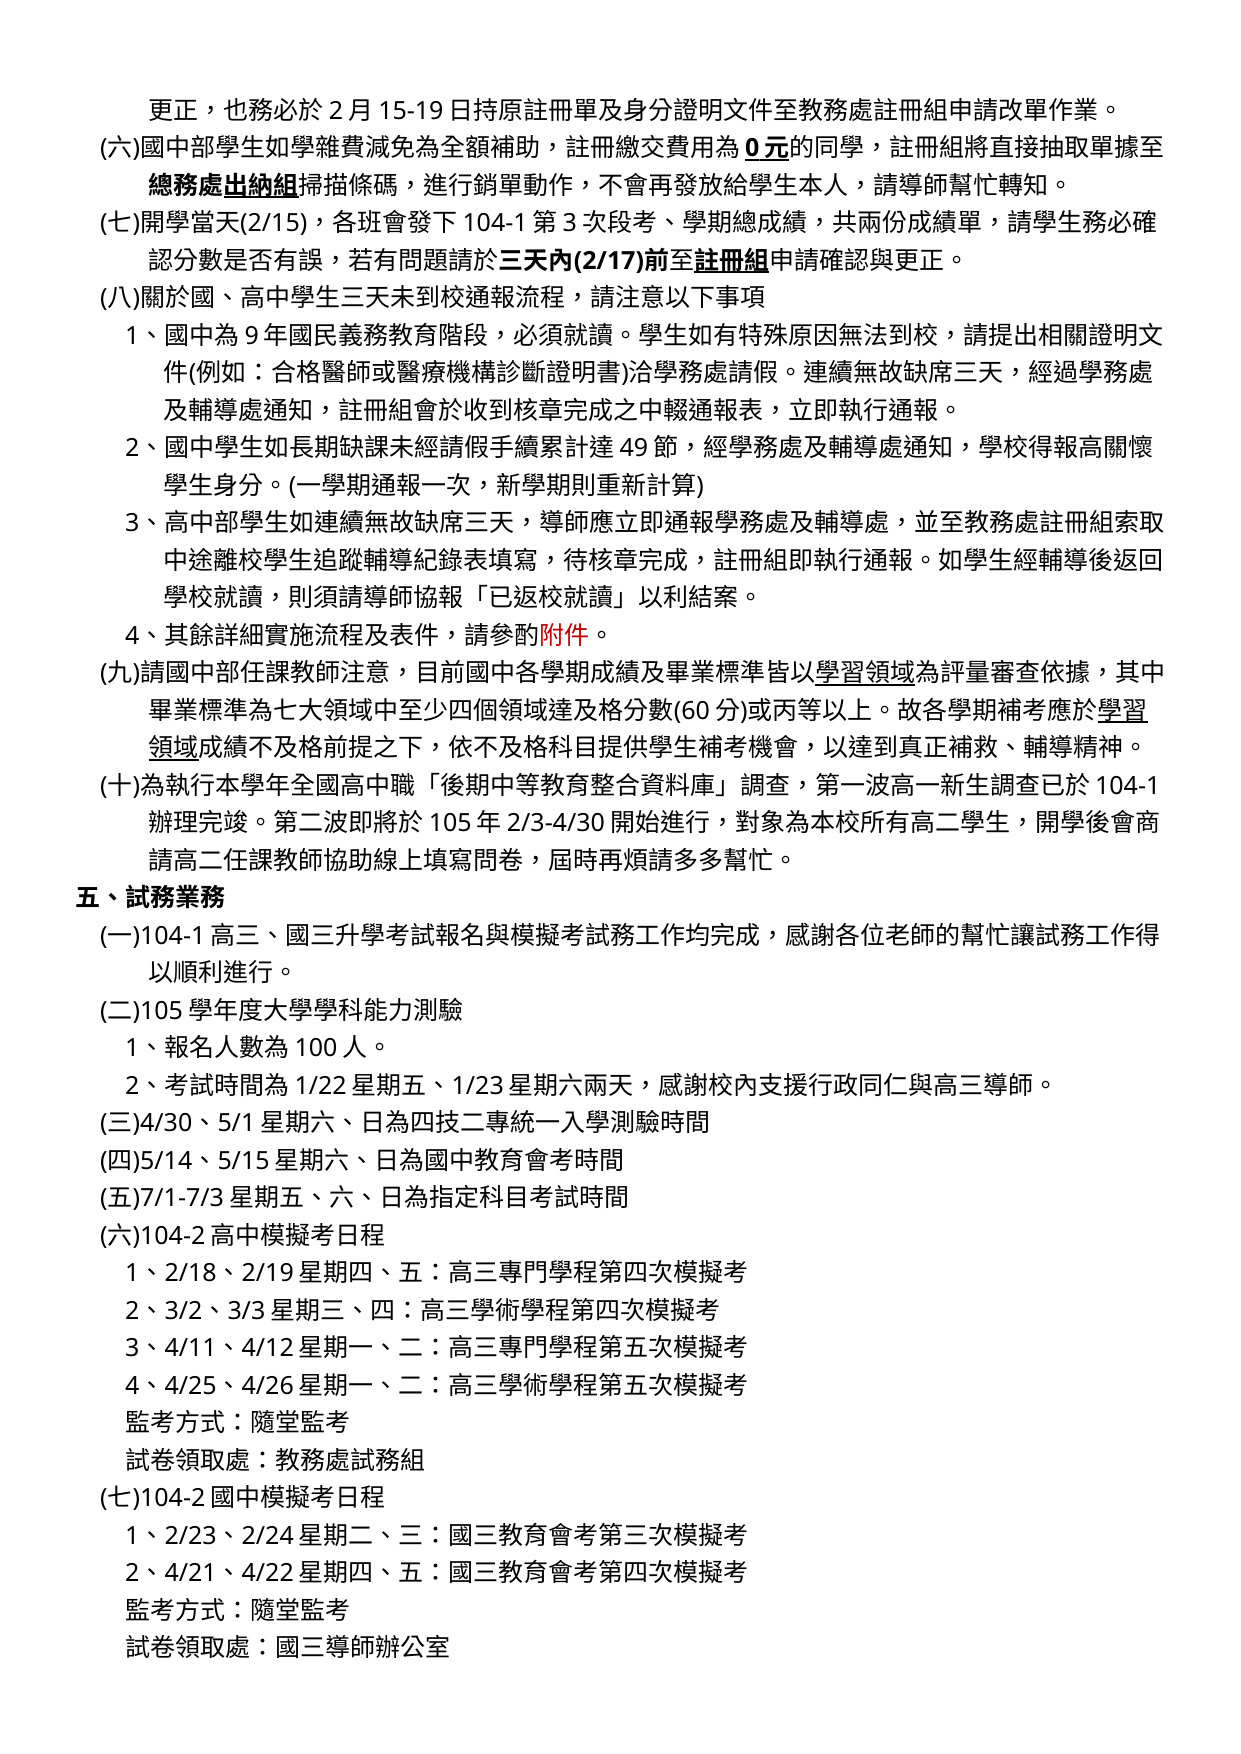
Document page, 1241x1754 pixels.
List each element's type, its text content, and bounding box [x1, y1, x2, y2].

text 監考方式：隨堂監考 [75, 1589, 1165, 1627]
text 2、4/21、4/22星期四、五：國三教育會考第四次模擬考 [75, 1552, 1165, 1589]
text 3、高中部學生如連續無故缺席三天，導師應立即通報學務處及輔導處，並至教務處註冊組索取中途離校學生追蹤輔導紀錄表填寫，待核章完成，註冊組即執行通報。如學生經輔導後返回學校就讀，則須請導師協報「已返校就讀」以利結案。 [75, 502, 1165, 614]
text (八)關於國、高中學生三天未到校通報流程，請注意以下事項 [75, 277, 1165, 314]
text 試卷領取處：國三導師辦公室 [75, 1627, 1165, 1664]
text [75, 89, 1165, 127]
text (三)4/30、5/1星期六、日為四技二專統一入學測驗時間 [75, 1102, 1165, 1139]
text 監考方式：隨堂監考 [75, 1402, 1165, 1439]
text 1、國中為9年國民義務教育階段，必須就讀。學生如有特殊原因無法到校，請提出相關證明文件(例如：合格醫師或醫療機構診斷證明書)洽學務處請假。連續無故缺席三天，經過學務處及輔導處通知，註冊組會於收到核章完成之中輟通報表，立即執行通報。 [75, 314, 1165, 427]
text (六)104-2高中模擬考日程 [75, 1214, 1165, 1252]
text (七)104-2國中模擬考日程 [75, 1477, 1165, 1514]
text 試卷領取處：教務處試務組 [75, 1439, 1165, 1477]
text 1、2/18、2/19星期四、五：高三專門學程第四次模擬考 [75, 1252, 1165, 1289]
text (二)105學年度大學學科能力測驗 [75, 989, 1165, 1027]
text (五)7/1-7/3星期五、六、日為指定科目考試時間 [75, 1177, 1165, 1214]
text 4、4/25、4/26星期一、二：高三學術學程第五次模擬考 [75, 1364, 1165, 1402]
text (十)為執行本學年全國高中職「後期中等教育整合資料庫」調查，第一波高一新生調查已於104-1辦理完竣。第二波即將於105年2/3-4/30開始進行，對象為本校所有高二學生，開學後會商請高二任課教師協助線上填寫問卷，屆時再煩請多多幫忙。 [75, 764, 1165, 877]
text (四)5/14、5/15星期六、日為國中教育會考時間 [75, 1139, 1165, 1177]
text 1、2/23、2/24星期二、三：國三教育會考第三次模擬考 [75, 1514, 1165, 1552]
text 2、國中學生如長期缺課未經請假手續累計達49節，經學務處及輔導處通知，學校得報高關懷學生身分。(一學期通報一次，新學期則重新計算) [75, 427, 1165, 502]
text (九)請國中部任課教師注意，目前國中各學期成績及畢業標準皆以學習領域為評量審查依據，其中畢業標準為七大領域中至少四個領域達及格分數(60分)或丙等以上。故各學期補考應於學習領域成績不及格前提之下，依不及格科目提供學生補考機會，以達到真正補救、輔導精神。 [75, 652, 1165, 764]
text 2、3/2、3/3星期三、四：高三學術學程第四次模擬考 [75, 1289, 1165, 1327]
text 2、考試時間為1/22星期五、1/23星期六兩天，感謝校內支援行政同仁與高三導師。 [75, 1064, 1165, 1102]
text (七)開學當天(2/15)，各班會發下104-1第3次段考、學期總成績，共兩份成績單，請學生務必確認分數是否有誤，若有問題請於三天內(2/17)前至註冊組申請確認與更正。 [75, 202, 1165, 277]
text 1、報名人數為100人。 [75, 1027, 1165, 1064]
text 3、4/11、4/12星期一、二：高三專門學程第五次模擬考 [75, 1327, 1165, 1364]
text (六)國中部學生如學雜費減免為全額補助，註冊繳交費用為0元的同學，註冊組將直接抽取單據至總務處出納組掃描條碼，進行銷單動作，不會再發放給學生本人，請導師幫忙轉知。 [75, 127, 1165, 202]
text 4、其餘詳細實施流程及表件，請參酌附件。 [75, 614, 1165, 652]
text 五、試務業務 [75, 877, 1165, 914]
text (一)104-1高三、國三升學考試報名與模擬考試務工作均完成，感謝各位老師的幫忙讓試務工作得以順利進行。 [75, 914, 1165, 989]
